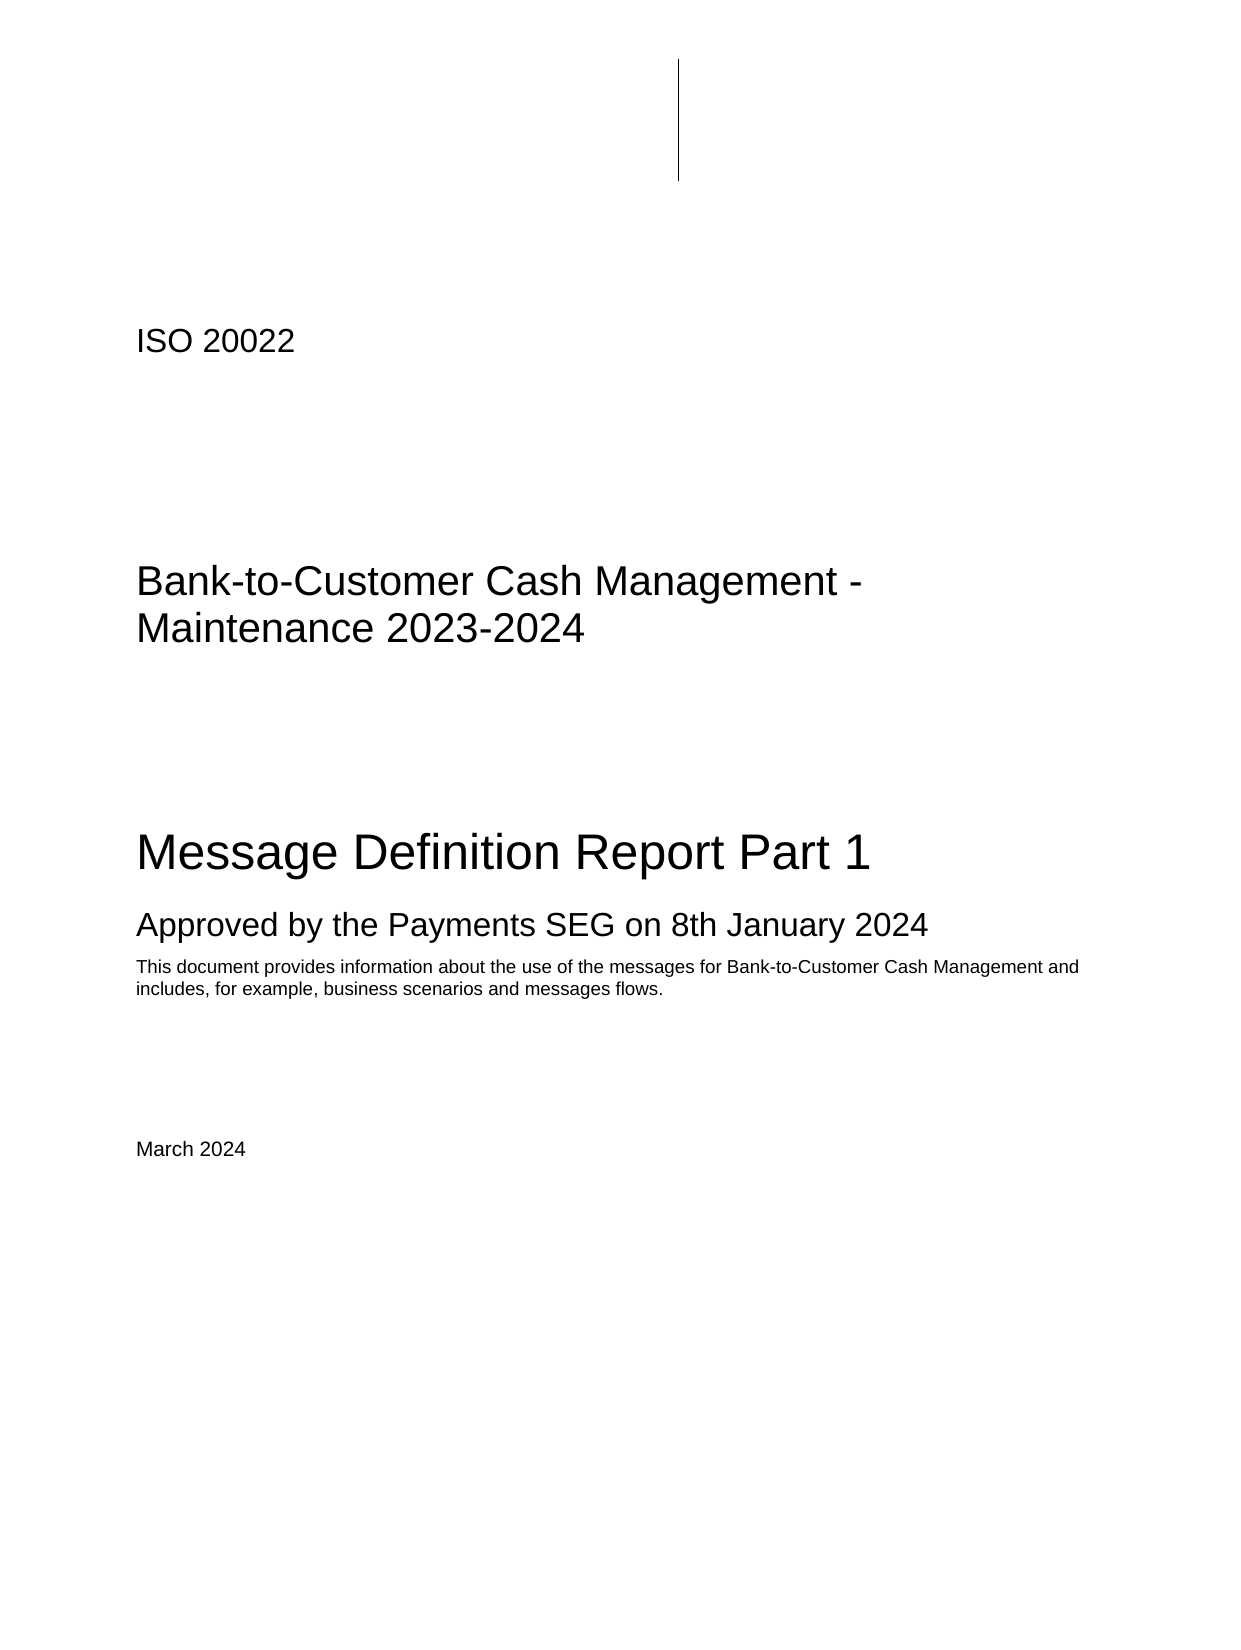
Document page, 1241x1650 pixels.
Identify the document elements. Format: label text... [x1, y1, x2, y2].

title This document provides information about the use of the messages for Bank-to-Customer Cash Management and includes, for example, business scenarios and messages flows. [136, 956, 1104, 999]
text ISO 20022 [136, 322, 1104, 360]
text March 2024 [136, 1137, 1104, 1161]
text Bank-to-Customer Cash Management - Maintenance 2023-2024 [136, 556, 1104, 652]
title Message Definition Report Part 1 [136, 823, 1104, 880]
subtitle Approved by the Payments SEG on 8th January 2024 [136, 905, 1104, 944]
